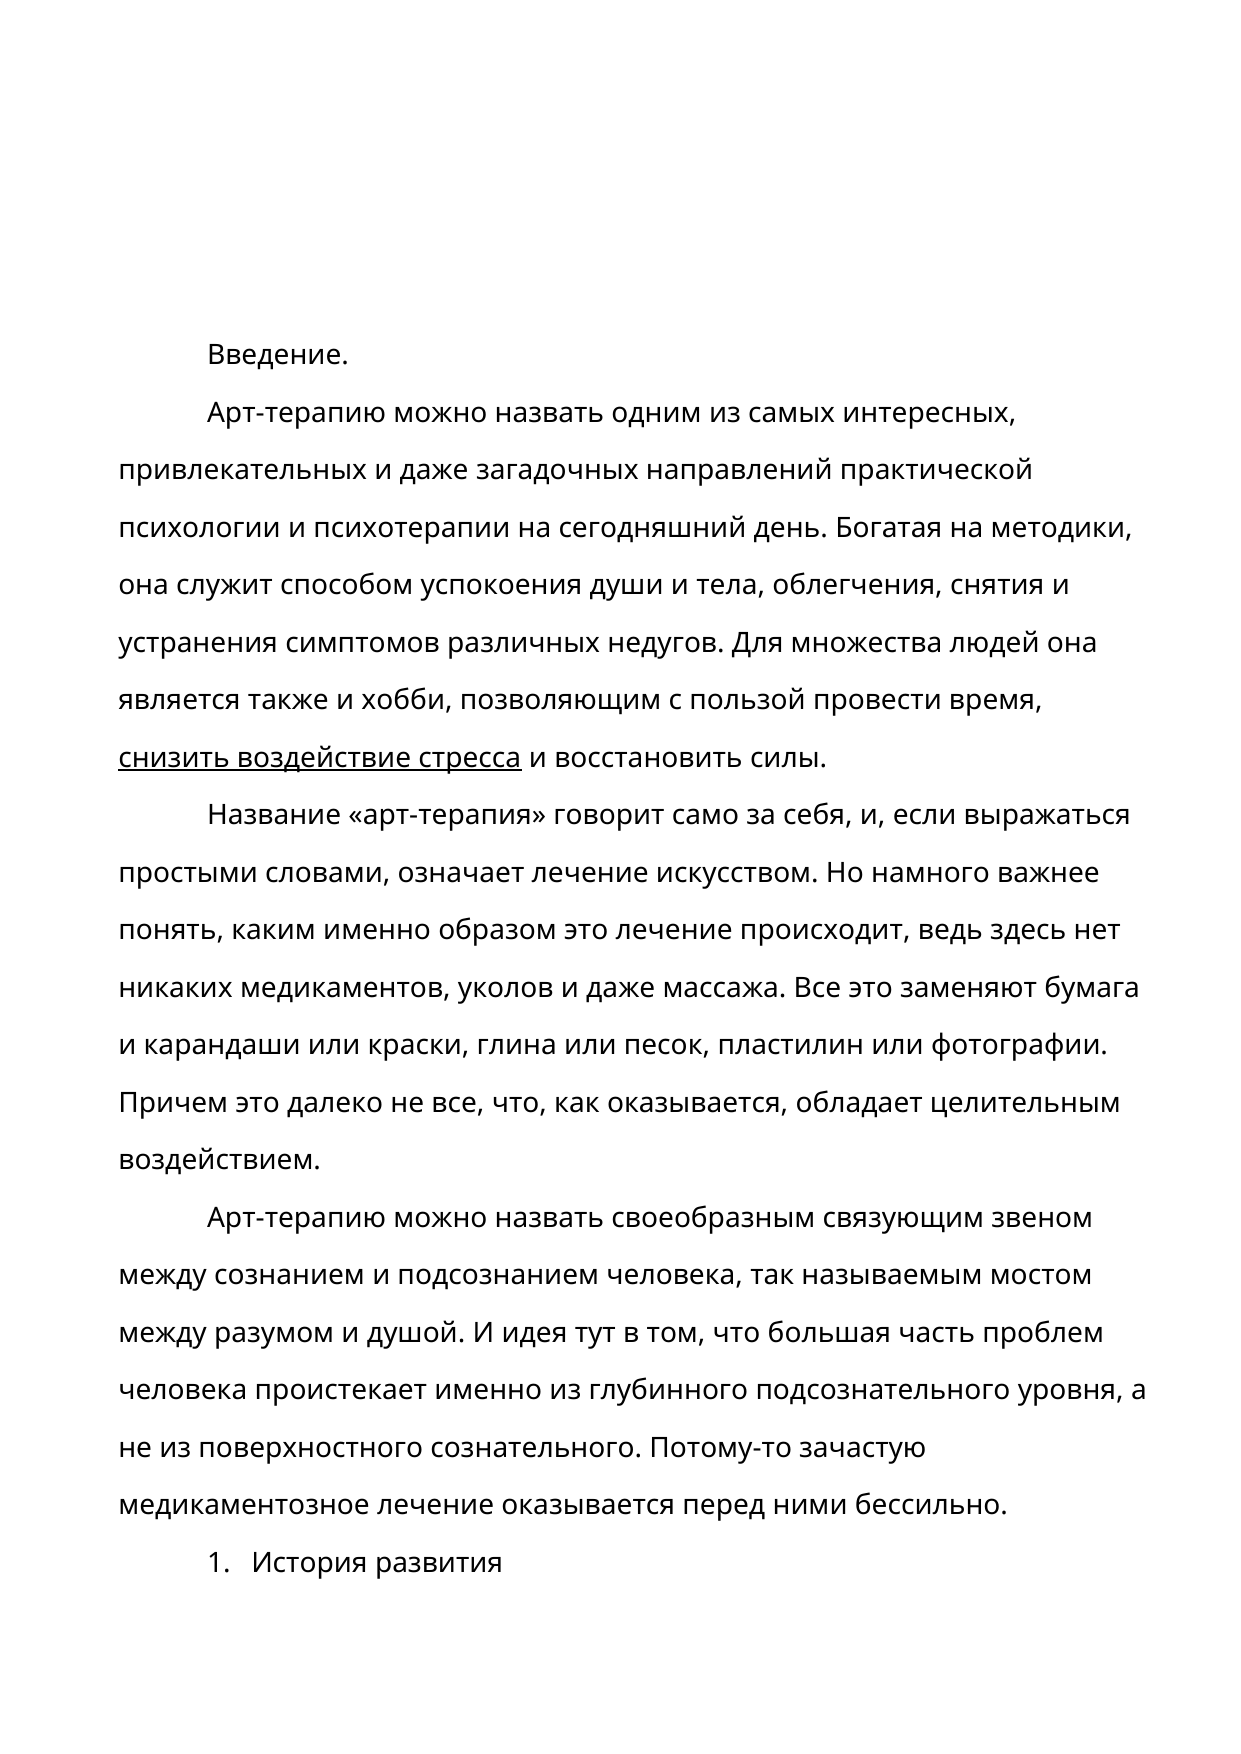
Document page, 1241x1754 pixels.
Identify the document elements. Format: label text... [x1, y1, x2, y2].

text Арт-терапию можно назвать одним из самых интересных, привлекательных и даже загадочных направлений практической психологии и психотерапии на сегодняшний день. Богатая на методики, она служит способом успокоения души и тела, облегчения, снятия и устранения симптомов различных недугов. Для множества людей она является также и хобби, позволяющим с пользой провести время, снизить воздействие стресса и восстановить силы. [118, 392, 1152, 775]
text Название «арт-терапия» говорит само за себя, и, если выражаться простыми словами, означает лечение искусством. Но намного важнее понять, каким именно образом это лечение происходит, ведь здесь нет никаких медикаментов, уколов и даже массажа. Все это заменяют бумага и карандаши или краски, глина или песок, пластилин или фотографии. Причем это далеко не все, что, как оказывается, обладает целительным воздействием. [118, 794, 1152, 1178]
text Арт-терапию можно назвать своеобразным связующим звеном между сознанием и подсознанием человека, так называемым мостом между разумом и душой. И идея тут в том, что большая часть проблем человека проистекает именно из глубинного подсознательного уровня, а не из поверхностного сознательного. Потому-то зачастую медикаментозное лечение оказывается перед ними бессильно. [118, 1197, 1152, 1523]
list История развития [118, 1542, 1152, 1580]
text Введение. [118, 334, 1152, 373]
